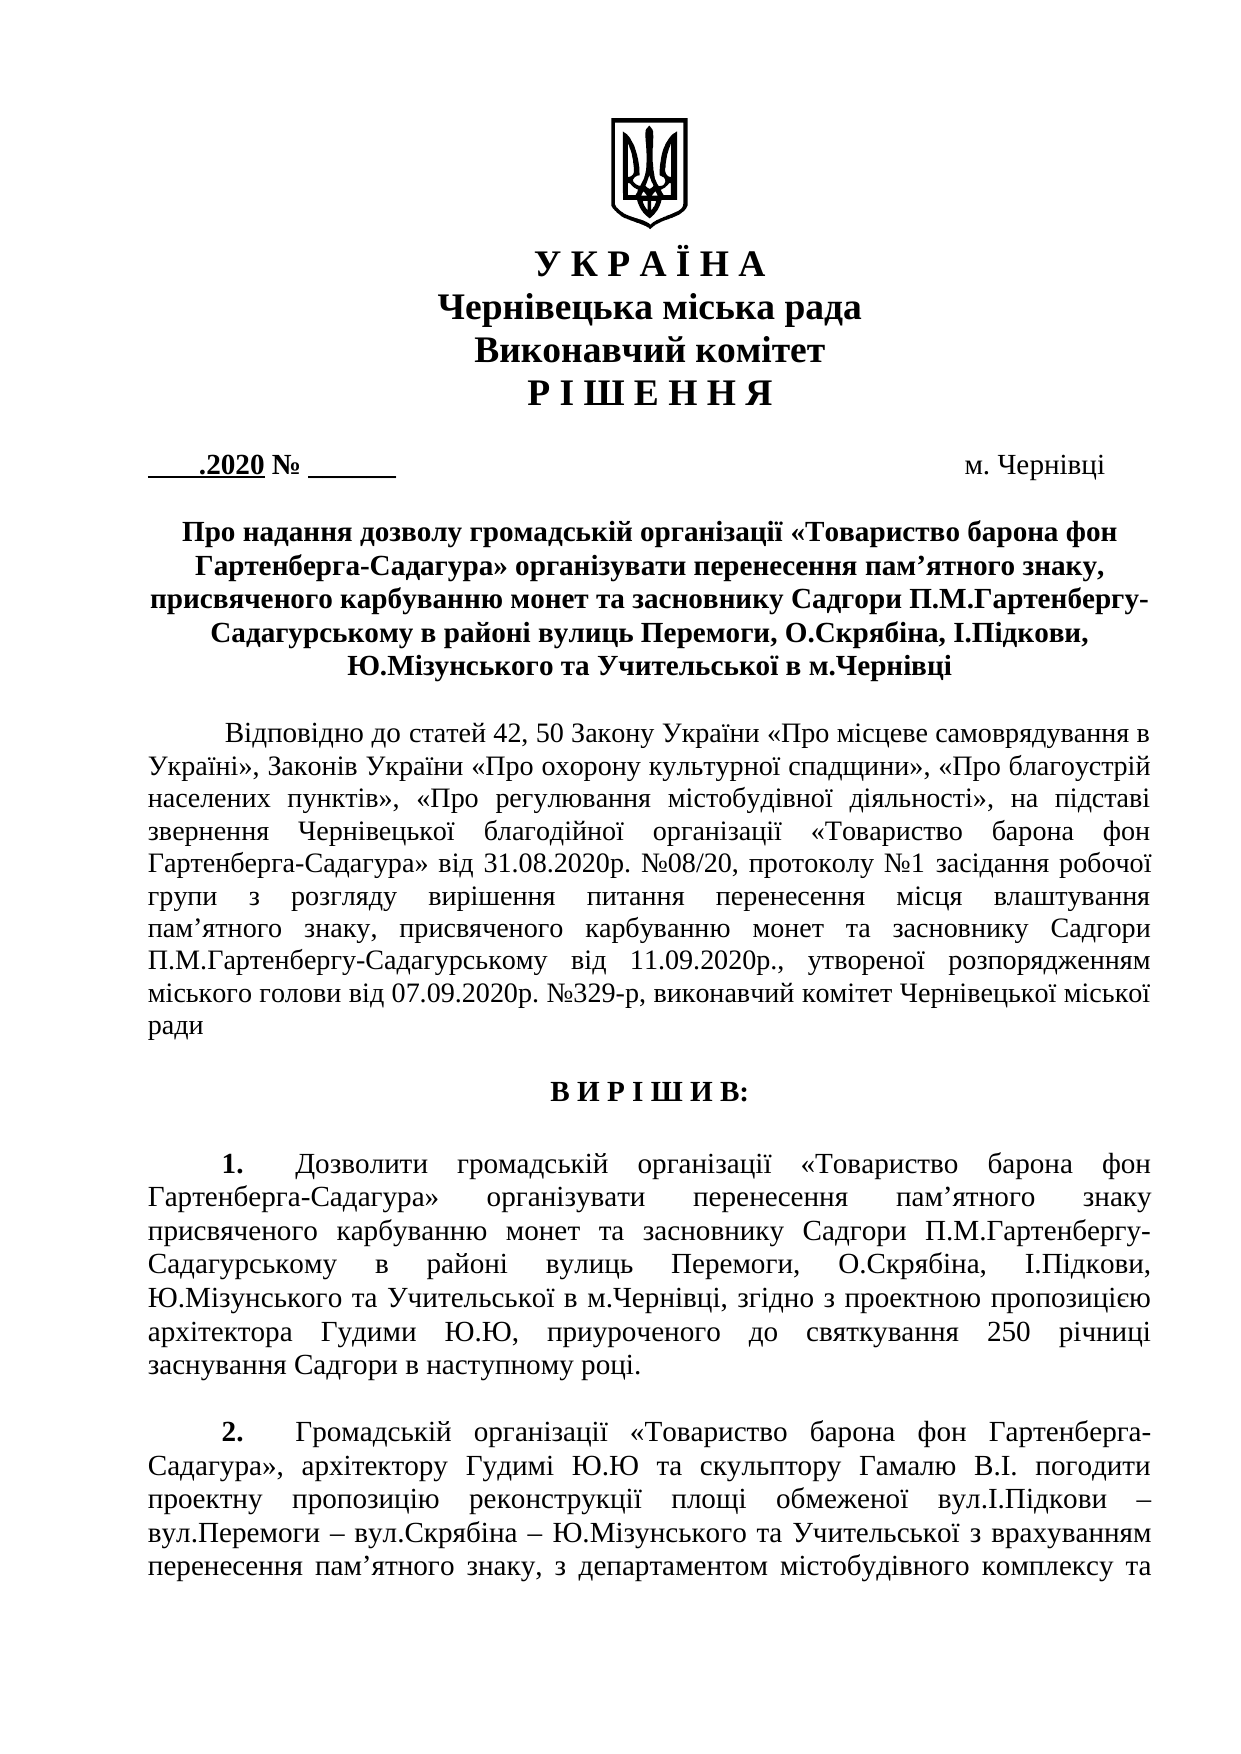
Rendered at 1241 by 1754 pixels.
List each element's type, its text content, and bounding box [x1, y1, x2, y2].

text Р І Ш Е Н Н Я [148, 371, 1152, 414]
subtitle .2020 № ______ м. Чернівці [148, 447, 1152, 481]
text В И Р І Ш И В: [148, 1074, 1152, 1108]
subtitle Дозволити громадській організації «Товариство барона фон Гартенберга-Садагура» організувати перенесення пам’ятного знаку присвяченого карбуванню монет та засновнику Садгори П.М.Гартенбергу-Садагурському в районі вулиць Перемоги, О.Скрябіна, І.Підкови, Ю.Мізунського та Учительської в м.Чернівці, згідно з проектною пропозицією архітектора Гудими Ю.Ю, приуроченого до святкування 250 річниці заснування Садгори в наступному році. [148, 1146, 1152, 1381]
text Чернівецька міська рада [148, 284, 1152, 327]
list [148, 1414, 1152, 1582]
text Відповідно до статей 42, 50 Закону України «Про місцеве самоврядування в Україні», Законів України «Про охорону культурної спадщини», «Про благоустрій населених пунктів», «Про регулювання містобудівної діяльності», на підставі звернення Чернівецької благодійної організації «Товариство барона фон Гартенберга-Садагура» від 31.08.2020р. №08/20, протоколу №1 засідання робочої групи з розгляду вирішення питання перенесення місця влаштування пам’ятного знаку, присвяченого карбуванню монет та засновнику Садгори П.М.Гартенбергу-Садагурському від 11.09.2020р., утвореної розпорядженням міського голови від 07.09.2020р. №329-р, виконавчий комітет Чернівецької міської ради [148, 716, 1152, 1041]
text У к р а ї н а [148, 241, 1152, 284]
list Про надання дозволу громадській організації «Товариство барона фон Гартенберга-Садагура» організувати перенесення пам’ятного знаку, присвяченого карбуванню монет та засновнику Садгори П.М.Гартенбергу-Садагурському в районі вулиць Перемоги, О.Скрябіна, І.Підкови, Ю.Мізунського та Учительської в м.Чернівці [148, 514, 1152, 682]
text Виконавчий комітет [148, 327, 1152, 371]
